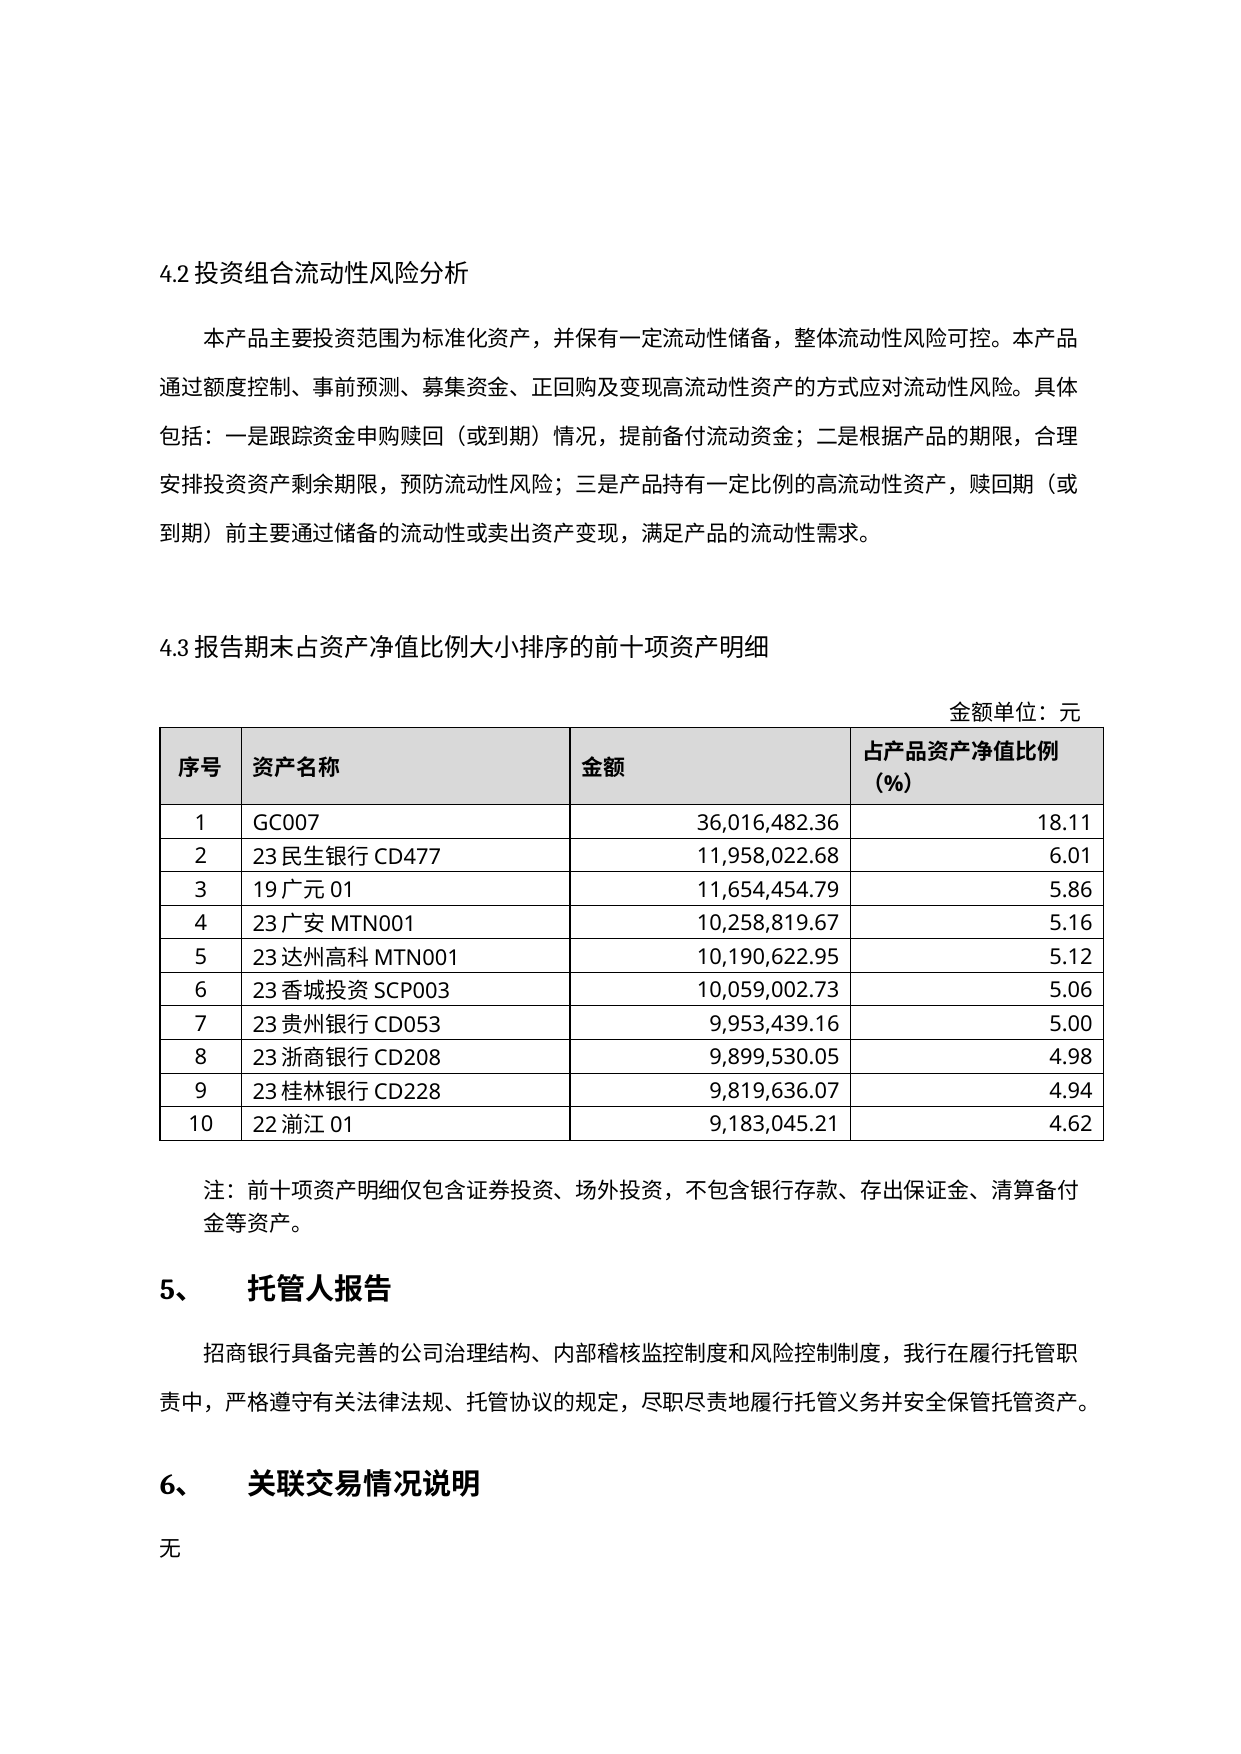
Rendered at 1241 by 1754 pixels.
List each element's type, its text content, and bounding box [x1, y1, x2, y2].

title 报告期末占资产净值比例大小排序的前十项资产明细 [159, 613, 1081, 678]
table_header 资产名称 [242, 728, 569, 804]
table_cell 9,183,045.21 [571, 1107, 850, 1139]
table_cell 4.62 [851, 1107, 1103, 1139]
table_cell 19广元01 [242, 872, 569, 905]
table_cell 10,258,819.67 [571, 906, 850, 938]
table_cell 18.11 [851, 805, 1103, 838]
table_cell 9 [161, 1074, 241, 1106]
table_cell 23贵州银行CD053 [242, 1006, 569, 1039]
table_cell 3 [161, 872, 241, 905]
table_cell 22湔江01 [242, 1107, 569, 1139]
table_cell 11,654,454.79 [571, 872, 850, 905]
table_header 占产品资产净值比例（%） [851, 728, 1103, 804]
table_cell 36,016,482.36 [571, 805, 850, 838]
text 金额单位：元 [159, 694, 1081, 727]
table_header 金额 [571, 728, 850, 804]
table_cell 11,958,022.68 [571, 839, 850, 871]
table_cell 2 [161, 839, 241, 871]
table_cell 5.00 [851, 1006, 1103, 1039]
title 关联交易情况说明 [159, 1449, 1081, 1514]
table_cell 9,819,636.07 [571, 1074, 850, 1106]
table_cell GC007 [242, 805, 569, 838]
table_cell 5.16 [851, 906, 1103, 938]
table_header 序号 [161, 728, 241, 804]
table_cell 23民生银行CD477 [242, 839, 569, 871]
table_cell 6 [161, 973, 241, 1005]
table_cell 23浙商银行CD208 [242, 1040, 569, 1072]
table_cell 23香城投资SCP003 [242, 973, 569, 1005]
table_cell 23达州高科MTN001 [242, 939, 569, 972]
table_cell 9,953,439.16 [571, 1006, 850, 1039]
table_cell 7 [161, 1006, 241, 1039]
table_cell 4 [161, 906, 241, 938]
text 无 [159, 1530, 1081, 1563]
table_cell 23广安MTN001 [242, 906, 569, 938]
text 招商银行具备完善的公司治理结构、内部稽核监控制度和风险控制制度，我行在履行托管职责中，严格遵守有关法律法规、托管协议的规定，尽职尽责地履行托管义务并安全保管托管资产。 [159, 1336, 1092, 1417]
table_cell 10,059,002.73 [571, 973, 850, 1005]
table_cell 6.01 [851, 839, 1103, 871]
text 本产品主要投资范围为标准化资产，并保有一定流动性储备，整体流动性风险可控。本产品通过额度控制、事前预测、募集资金、正回购及变现高流动性资产的方式应对流动性风险。具体包括：一是跟踪资金申购赎回（或到期）情况，提前备付流动资金；二是根据产品的期限，合理安排投资资产剩余期限，预防流动性风险；三是产品持有一定比例的高流动性资产，赎回期（或到期）前主要通过储备的流动性或卖出资产变现，满足产品的流动性需求。 [159, 321, 1092, 548]
table_cell 8 [161, 1040, 241, 1072]
table_cell 4.98 [851, 1040, 1103, 1072]
table_cell 5.06 [851, 973, 1103, 1005]
table_cell 10,190,622.95 [571, 939, 850, 972]
table_cell 4.94 [851, 1074, 1103, 1106]
title 托管人报告 [159, 1254, 1081, 1319]
title 投资组合流动性风险分析 [159, 239, 1081, 304]
table_cell 9,899,530.05 [571, 1040, 850, 1072]
table_cell 10 [161, 1107, 241, 1139]
table_cell 23桂林银行CD228 [242, 1074, 569, 1106]
table_cell 5.12 [851, 939, 1103, 972]
table_cell 1 [161, 805, 241, 838]
table_cell 5.86 [851, 872, 1103, 905]
table_cell 5 [161, 939, 241, 972]
text 注：前十项资产明细仅包含证券投资、场外投资，不包含银行存款、存出保证金、清算备付金等资产。 [204, 1173, 1081, 1238]
